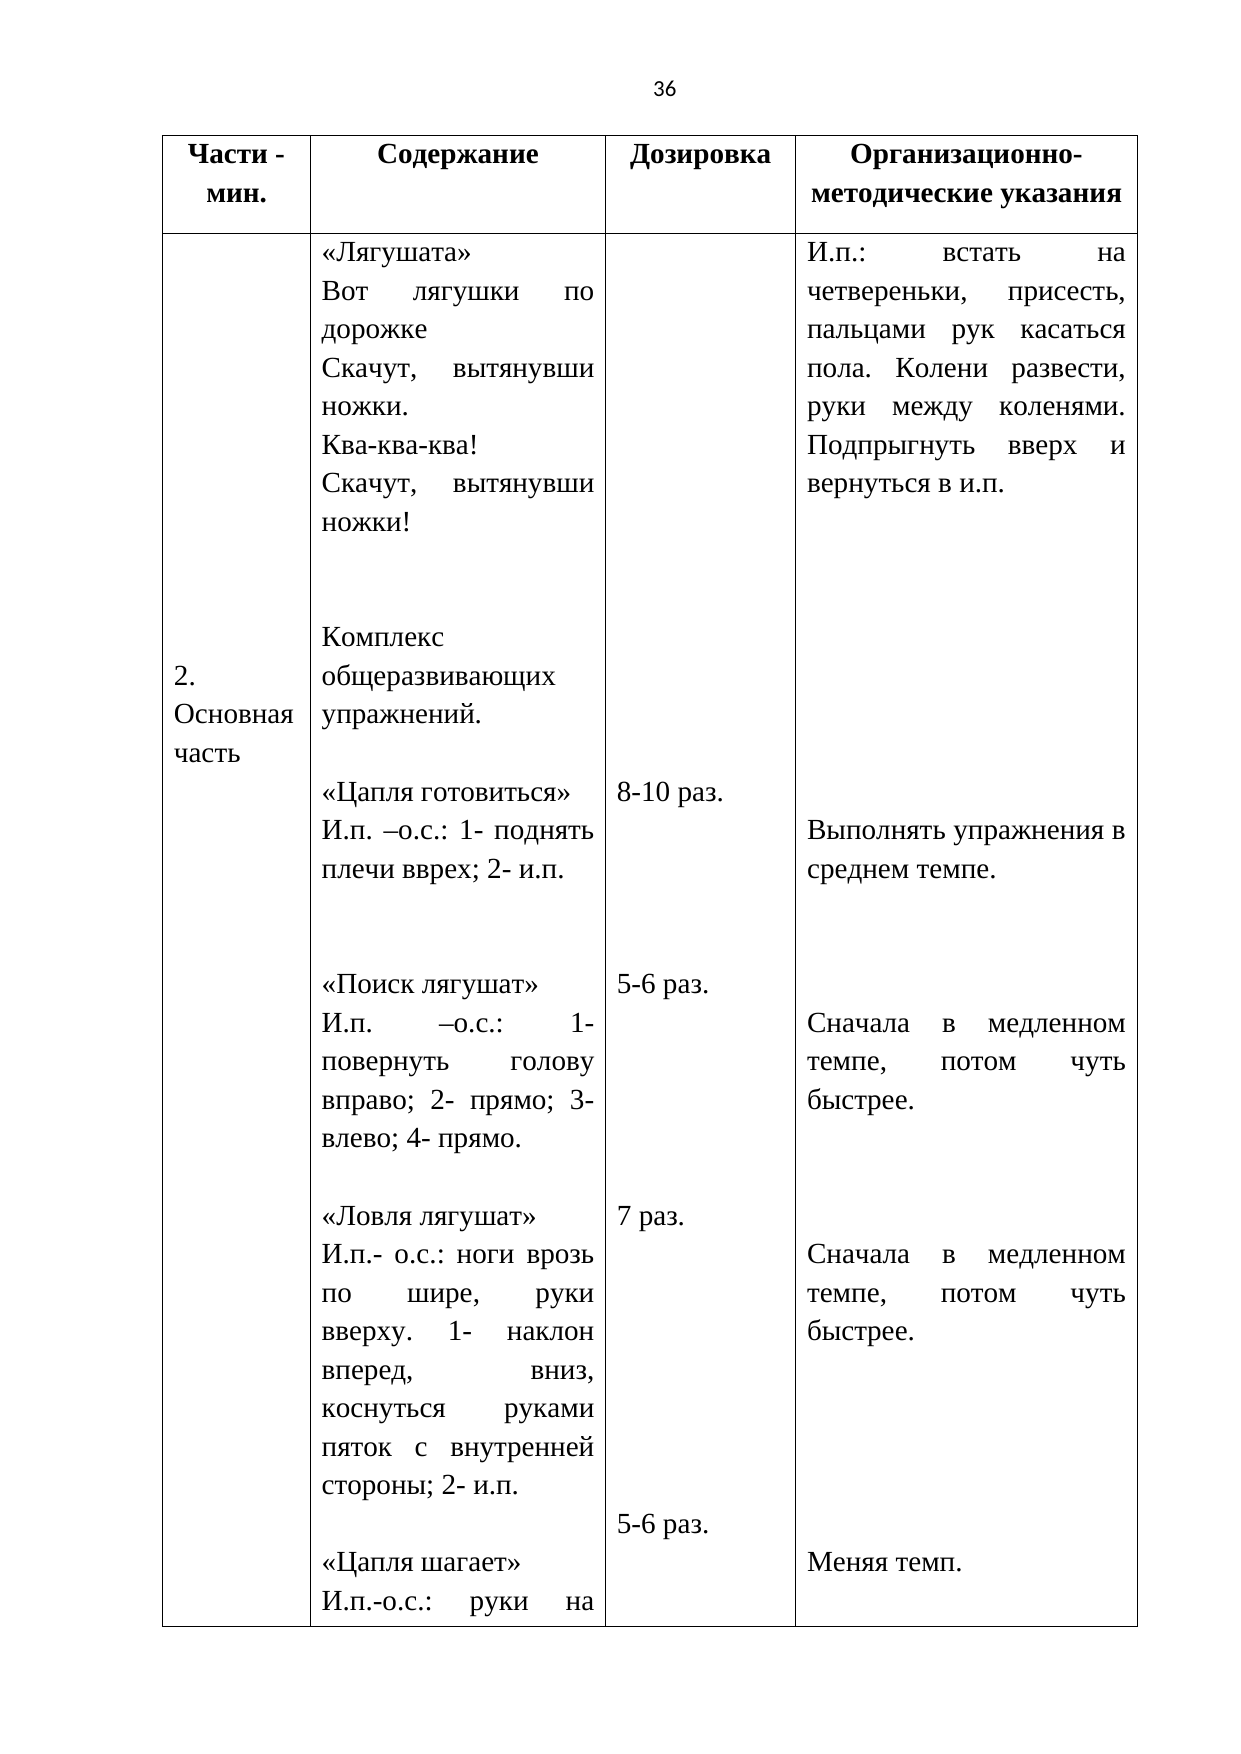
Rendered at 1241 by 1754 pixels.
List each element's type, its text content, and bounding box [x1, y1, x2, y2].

table_header Содержание [311, 136, 605, 233]
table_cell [606, 234, 795, 1626]
table_header Дозировка [606, 136, 795, 233]
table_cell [163, 234, 310, 1626]
table_header Части -мин. [163, 136, 310, 233]
table_header Организационно-методические указания [796, 136, 1137, 233]
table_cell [796, 234, 1137, 1626]
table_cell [311, 234, 605, 1626]
